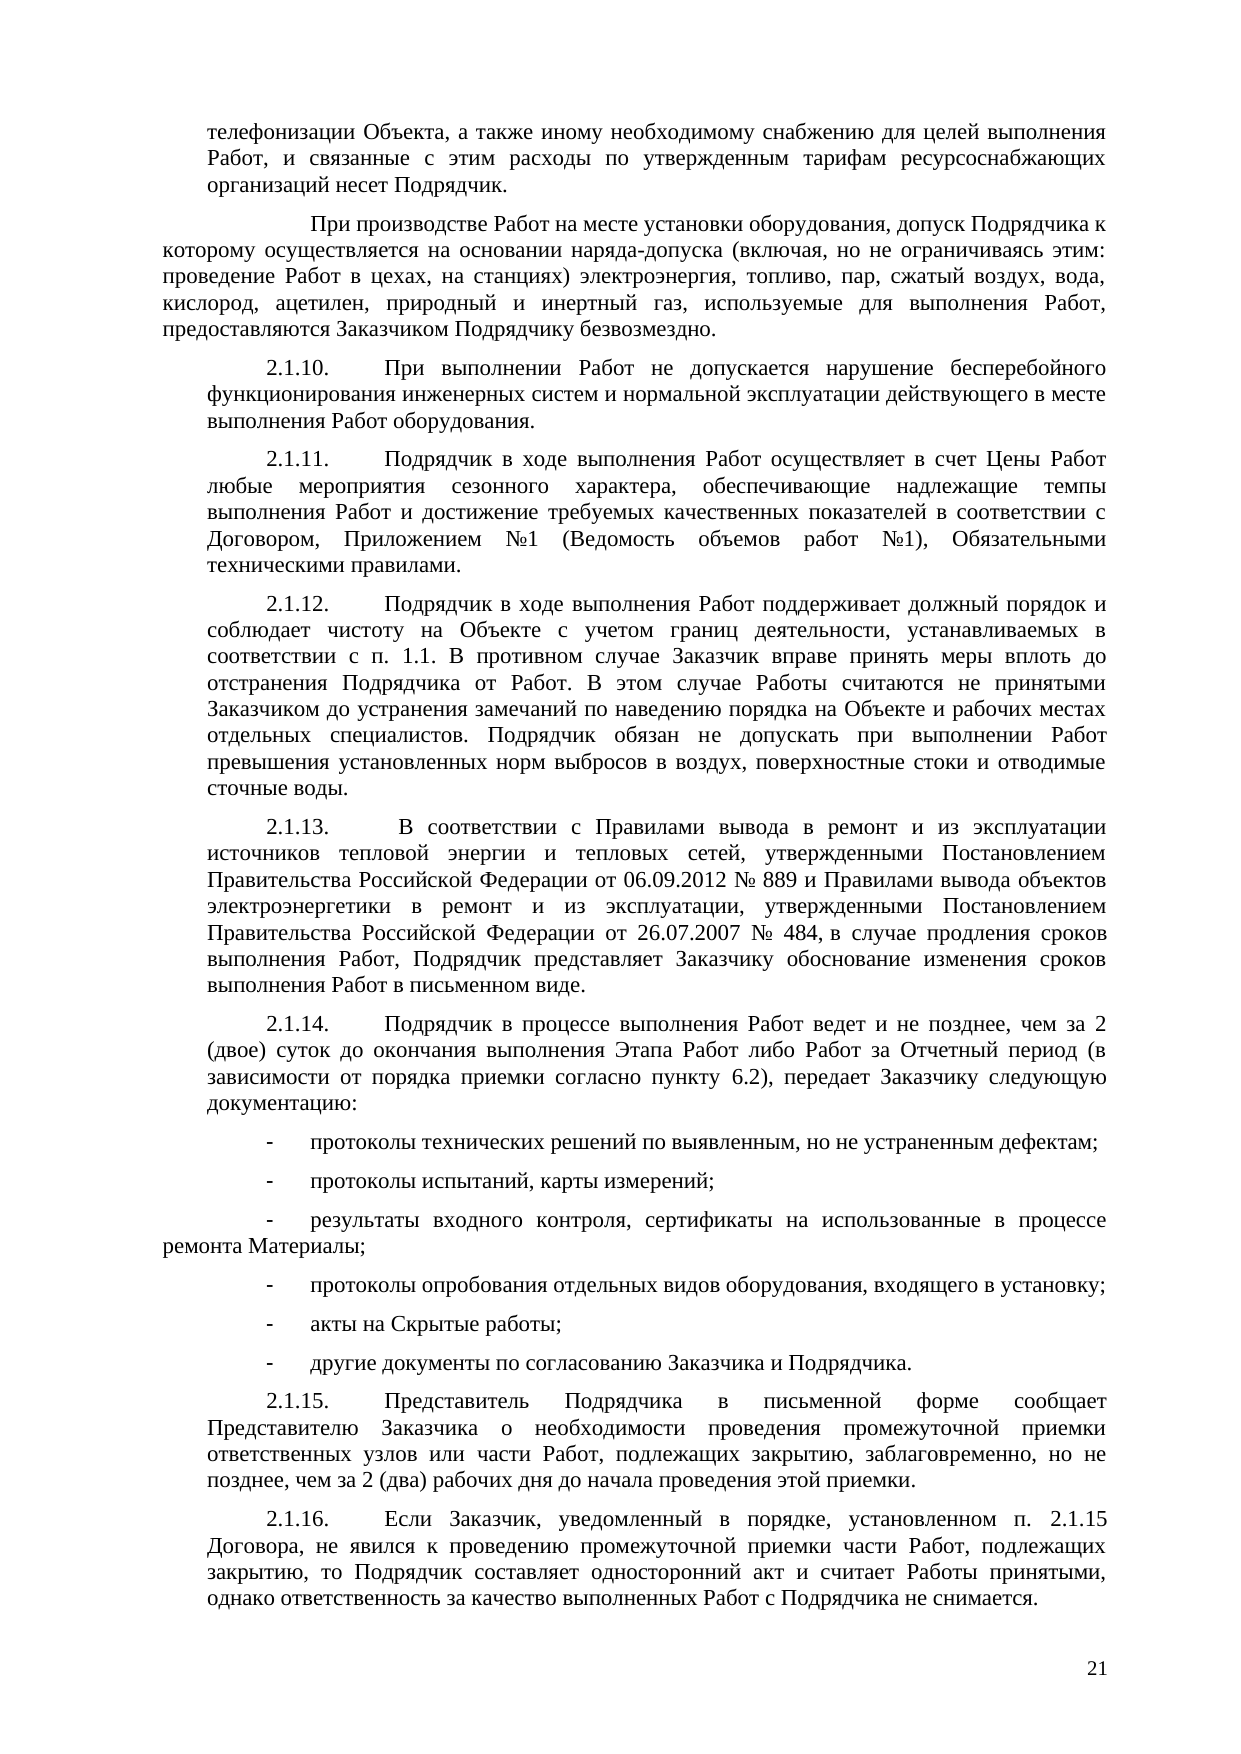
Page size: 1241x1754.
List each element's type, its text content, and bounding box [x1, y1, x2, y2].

text другие документы по согласованию Заказчика и Подрядчика. [162, 1349, 1107, 1375]
text акты на Скрытые работы; [162, 1310, 1107, 1336]
text В соответствии с Правилами вывода в ремонт и из эксплуатации источников тепловой энергии и тепловых сетей, утвержденными Постановлением Правительства Российской Федерации от 06.09.2012 № 889 и Правилами вывода объектов электроэнергетики в ремонт и из эксплуатации, утвержденными Постановлением Правительства Российской Федерации от 26.07.2007 № 484, в случае продления сроков выполнения Работ, Подрядчик представляет Заказчику обоснование изменения сроков выполнения Работ в письменном виде. [207, 813, 1107, 998]
text Подрядчик в ходе выполнения Работ осуществляет в счет Цены Работ любые мероприятия сезонного характера, обеспечивающие надлежащие темпы выполнения Работ и достижение требуемых качественных показателей в соответствии с Договором, Приложением №1 (Ведомость объемов работ №1), Обязательными техническими правилами. [207, 446, 1107, 577]
text Если Заказчик, уведомленный в порядке, установленном п. 16.1.15 Договора, не явился к проведению промежуточной приемки части Работ, подлежащих закрытию, то Подрядчик составляет односторонний акт и считает Работы принятыми, однако ответственность за качество выполненных Работ с Подрядчика не снимается. [207, 1505, 1107, 1611]
text протоколы технических решений по выявленным, но не устраненным дефектам; [162, 1128, 1107, 1154]
list При производстве Работ на месте установки оборудования, допуск Подрядчика к которому осуществляется на основании наряда-допуска (включая, но не ограничиваясь этим: проведение Работ в цехах, на станциях) электроэнергия, топливо, пар, сжатый воздух, вода, кислород, ацетилен, природный и инертный газ, используемые для выполнения Работ, предоставляются Заказчиком Подрядчику безвозмездно. [162, 210, 1107, 341]
text протоколы испытаний, карты измерений; [162, 1167, 1107, 1193]
text Представитель Подрядчика в письменной форме сообщает Представителю Заказчика о необходимости проведения промежуточной приемки ответственных узлов или части Работ, подлежащих закрытию, заблаговременно, но не позднее, чем за 2 (два) рабочих дня до начала проведения этой приемки. [207, 1387, 1107, 1493]
text протоколы опробования отдельных видов оборудования, входящего в установку; [162, 1271, 1107, 1297]
text результаты входного контроля, сертификаты на использованные в процессе ремонта Материалы; [162, 1206, 1107, 1258]
text При выполнении Работ не допускается нарушение бесперебойного функционирования инженерных систем и нормальной эксплуатации действующего в месте выполнения Работ оборудования. [207, 354, 1107, 433]
text Подрядчик в ходе выполнения Работ поддерживает должный порядок и соблюдает чистоту на Объекте с учетом границ деятельности, устанавливаемых в соответствии с п. 15.1. В противном случае Заказчик вправе принять меры вплоть до отстранения Подрядчика от Работ. В этом случае Работы считаются не принятыми Заказчиком до устранения замечаний по наведению порядка на Объекте и рабочих местах отдельных специалистов. Подрядчик обязан не допускать при выполнении Работ превышения установленных норм выбросов в воздух, поверхностные стоки и отводимые сточные воды. [207, 590, 1107, 801]
text Подрядчик в процессе выполнения Работ ведет и не позднее, чем за 2 (двое) суток до окончания выполнения Этапа Работ либо Работ за Отчетный период (в зависимости от порядка приемки согласно пункту 20.2), передает Заказчику следующую документацию: [207, 1010, 1107, 1116]
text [207, 118, 1107, 197]
